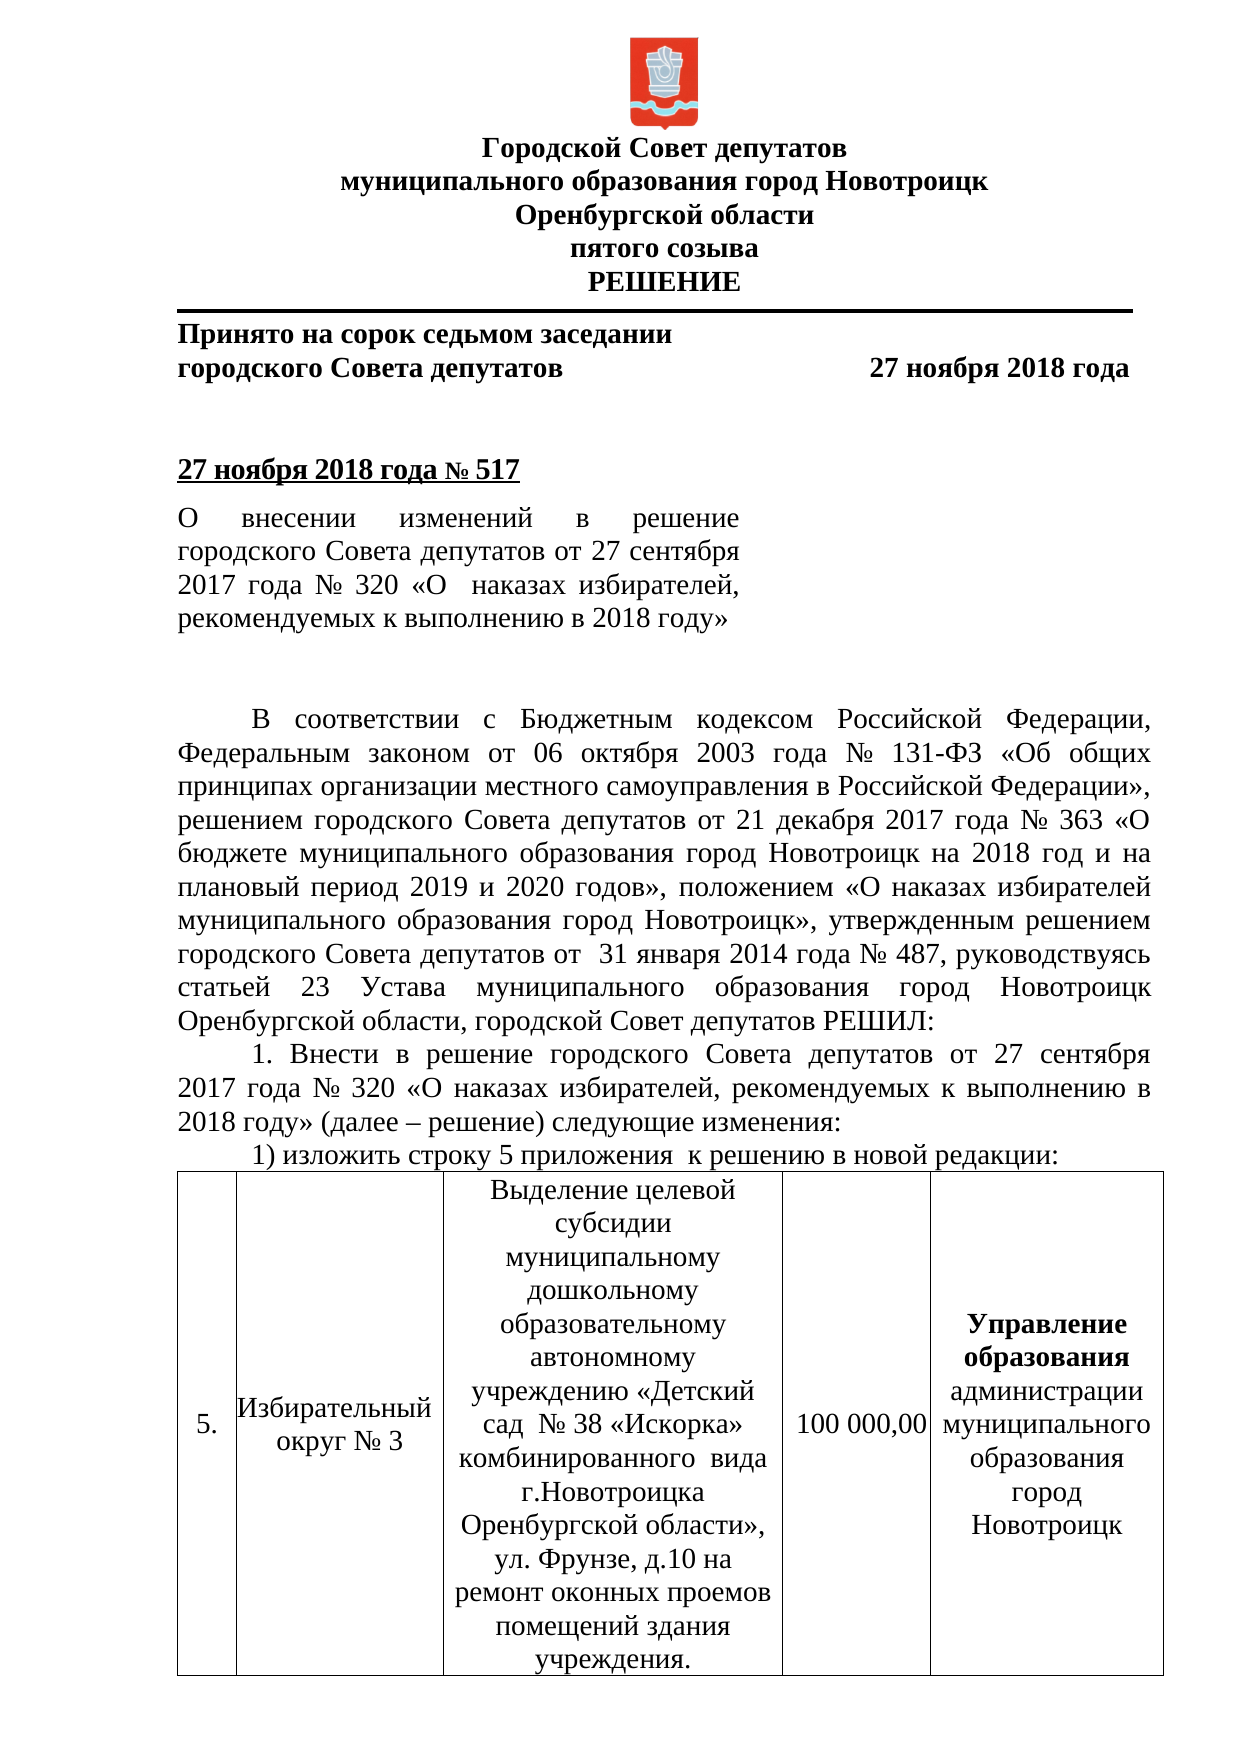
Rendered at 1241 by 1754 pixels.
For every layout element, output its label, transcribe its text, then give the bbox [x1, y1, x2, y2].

table_header 5. [178, 1172, 236, 1675]
subtitle Оренбургской области [177, 197, 1152, 230]
table_header Выделение целевой субсидии муниципальному дошкольному образовательному автономному учреждению «Детский сад № 38 «Искорка» комбинированного вида г.Новотроицка Оренбургской области», ул. Фрунзе, д.10 на ремонт оконных проемов помещений здания учреждения. [444, 1172, 782, 1675]
text В соответствии с Бюджетным кодексом Российской Федерации, Федеральным законом от 06 октября 2003 года № 131-ФЗ «Об общих принципах организации местного самоуправления в Российской Федерации», решением городского Совета депутатов от 21 декабря 2017 года № 363 «О бюджете муниципального образования город Новотроицк на 2018 год и на плановый период 2019 и 2020 годов», положением «О наказах избирателей муниципального образования город Новотроицк», утвержденным решением городского Совета депутатов от 31 января 2014 года № 487, руководствуясь статьей 23 Устава муниципального образования город Новотроицк Оренбургской области, городской Совет депутатов РЕШИЛ: [177, 701, 1152, 1037]
picture [630, 37, 699, 130]
text пятого созыва [177, 230, 1152, 264]
text 1. Внести в решение городского Совета депутатов от 27 сентября 2017 года № 320 «О наказах избирателей, рекомендуемых к выполнению в 2018 году» (далее – решение) следующие изменения: [177, 1037, 1152, 1137]
subtitle РЕШЕНИЕ [177, 264, 1152, 297]
subtitle муниципального образования город Новотроицк [177, 163, 1152, 197]
text О внесении изменений в решение городского Совета депутатов от 27 сентября 2017 года № 320 «О наказах избирателей, рекомендуемых к выполнению в 2018 году» [177, 500, 740, 634]
table_header 100 000,00 [783, 1172, 930, 1675]
subtitle Городской Совет депутатов [177, 130, 1152, 163]
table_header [931, 1172, 1163, 1675]
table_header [237, 1172, 443, 1675]
text 1) изложить строку 5 приложения к решению в новой редакции: [177, 1137, 1152, 1171]
text городского Совета депутатов 27 ноября 2018 года [177, 350, 1152, 384]
text 27 ноября 2018 года № 517 [177, 451, 1152, 486]
text Принято на сорок седьмом заседании [177, 317, 1152, 350]
